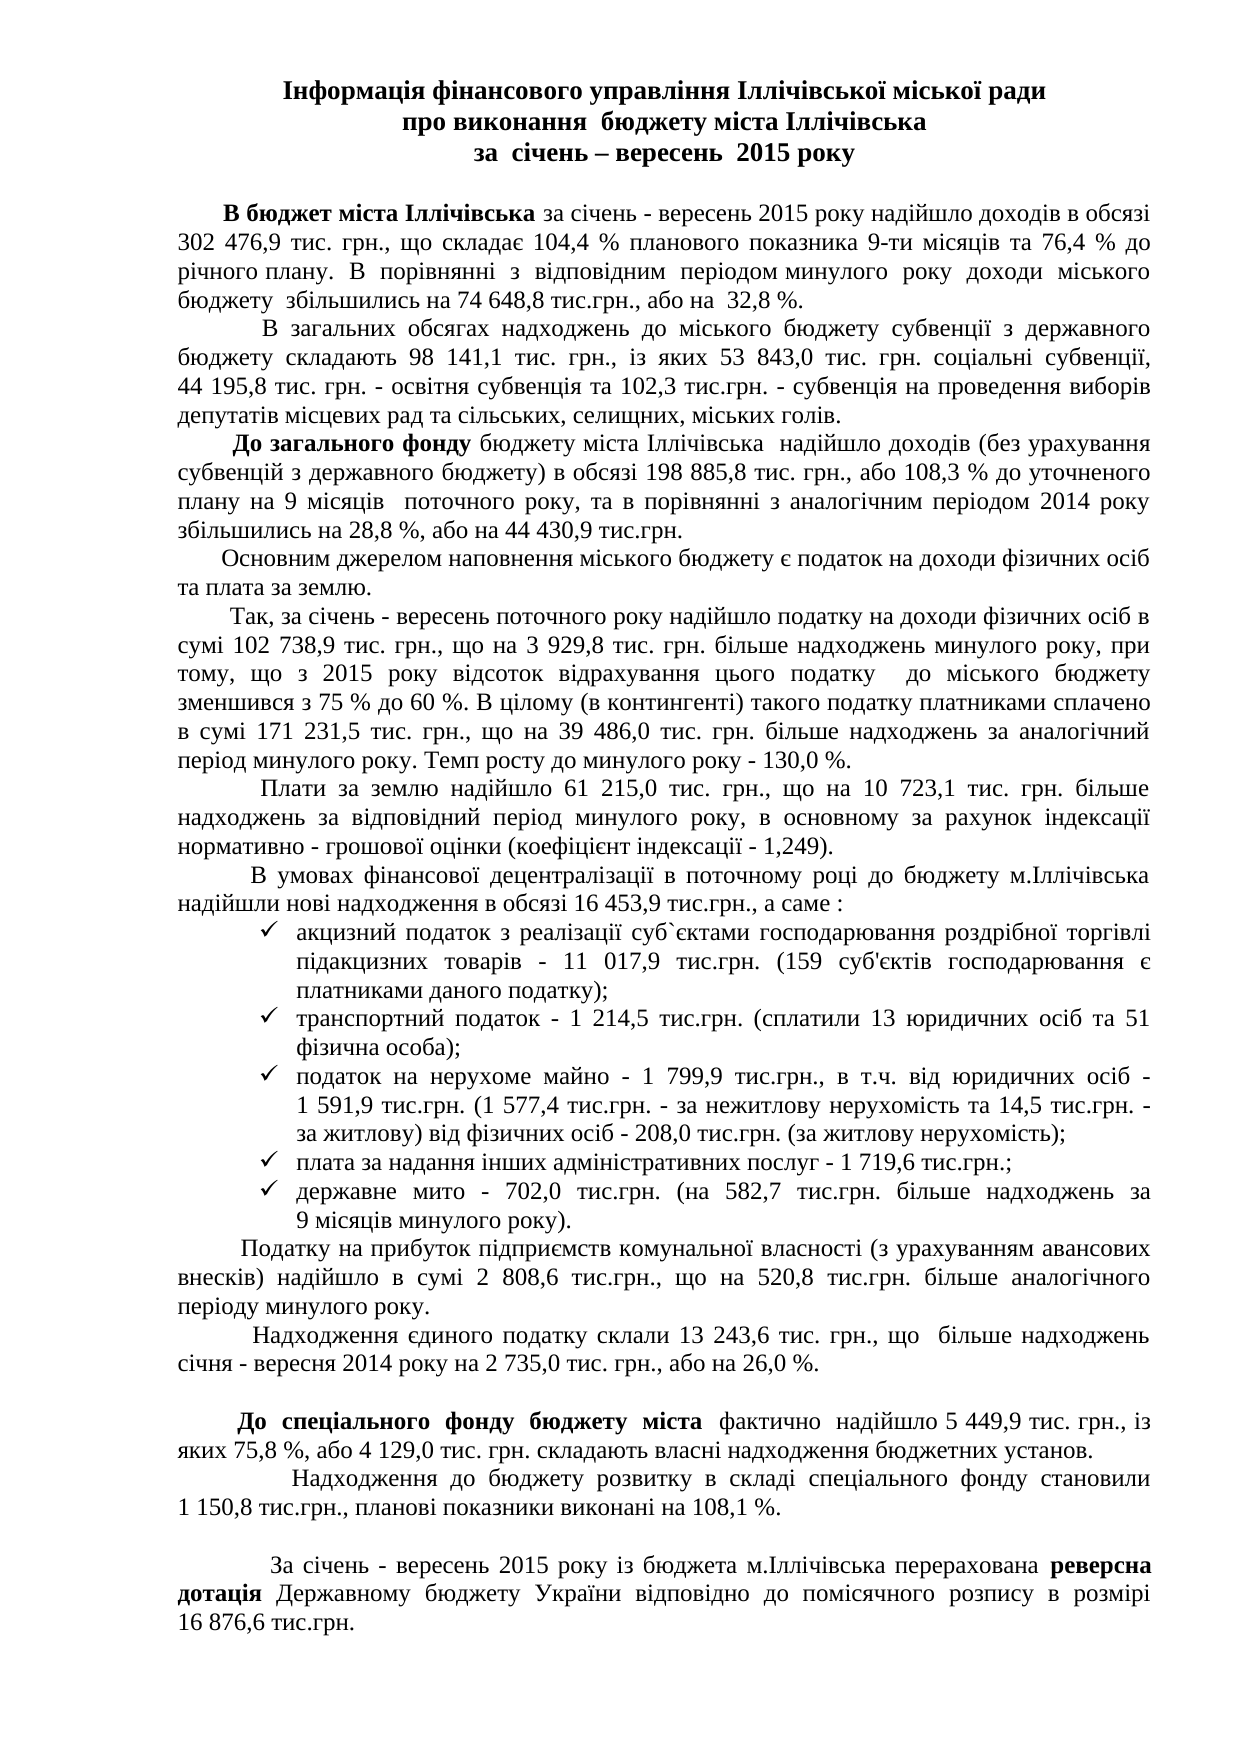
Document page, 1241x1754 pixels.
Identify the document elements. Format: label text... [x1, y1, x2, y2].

text Інформація фінансового управління Іллічівської міської ради [177, 74, 1152, 105]
text До спеціального фонду бюджету міста фактично надійшло 5 449,9 тис. грн., із яких 75,8 %, або 4 129,0 тис. грн. складають власні надходження бюджетних установ. [177, 1406, 1152, 1463]
text За січень - вересень 2015 року із бюджета м.Іллічівська перерахована реверсна дотація Державному бюджету України відповідно до помісячного розпису в розмірі 16 876,6 тис.грн. [177, 1550, 1152, 1636]
text В умовах фінансової децентралізації в поточному році до бюджету м.Іллічівська надійшли нові надходження в обсязі 16 453,9 тис.грн., а саме : [177, 860, 1152, 917]
list плата за надання інших адміністративних послуг - 1 719,6 тис.грн.; [258, 1147, 1152, 1176]
text за січень – вересень 2015 року [177, 136, 1152, 167]
text Податку на прибуток підприємств комунальної власності (з урахуванням авансових внесків) надійшло в сумі 2 808,6 тис.грн., що на 520,8 тис.грн. більше аналогічного періоду минулого року. [177, 1233, 1152, 1320]
text В бюджет міста Іллічівська за січень - вересень 2015 року надійшло доходів в обсязі 302 476,9 тис. грн., що складає 104,4 % планового показника 9-ти місяців та 76,4 % до річного плану. В порівнянні з відповідним періодом минулого року доходи міського бюджету збільшились на 74 648,8 тис.грн., або на 32,8 %. [177, 198, 1152, 313]
text В загальних обсягах надходжень до міського бюджету субвенції з державного бюджету складають 98 141,1 тис. грн., із яких 53 843,0 тис. грн. соціальні субвенції, 44 195,8 тис. грн. - освітня субвенція та 102,3 тис.грн. - субвенція на проведення виборів депутатів місцевих рад та сільських, селищних, міських голів. [177, 313, 1152, 428]
text До загального фонду бюджету міста Іллічівська надійшло доходів (без урахування субвенцій з державного бюджету) в обсязі 198 885,8 тис. грн., або 108,3 % до уточненого плану на 9 місяців поточного року, та в порівнянні з аналогічним періодом 2014 року збільшились на 28,8 %, або на 44 430,9 тис.грн. [177, 428, 1152, 543]
text Плати за землю надійшло 61 215,0 тис. грн., що на 10 723,1 тис. грн. більше надходжень за відповідний період минулого року, в основному за рахунок індексації нормативно - грошової оцінки (коефіцієнт індексації - 1,249). [177, 773, 1152, 860]
list акцизний податок з реалізації суб`єктами господарювання роздрібної торгівлі підакцизних товарів - 11 017,9 тис.грн. (159 суб'єктів господарювання є платниками даного податку); [258, 917, 1152, 1003]
list державне мито - 702,0 тис.грн. (на 582,7 тис.грн. більше надходжень за 9 місяців минулого року). [258, 1176, 1152, 1233]
text Так, за січень - вересень поточного року надійшло податку на доходи фізичних осіб в сумі 102 738,9 тис. грн., що на 3 929,8 тис. грн. більше надходжень минулого року, при тому, що з 2015 року відсоток відрахування цього податку до міського бюджету зменшився з 75 % до 60 %. В цілому (в контингенті) такого податку платниками сплачено в сумі 171 231,5 тис. грн., що на 39 486,0 тис. грн. більше надходжень за аналогічний період минулого року. Темп росту до минулого року - 130,0 %. [177, 601, 1152, 773]
list податок на нерухоме майно - 1 799,9 тис.грн., в т.ч. від юридичних осіб - 1 591,9 тис.грн. (1 577,4 тис.грн. - за нежитлову нерухомість та 14,5 тис.грн. - за житлову) від фізичних осіб - 208,0 тис.грн. (за житлову нерухомість); [258, 1061, 1152, 1147]
text Надходження до бюджету розвитку в складі спеціального фонду становили 1 150,8 тис.грн., планові показники виконані на 108,1 %. [177, 1463, 1152, 1521]
text про виконання бюджету міста Іллічівська [177, 105, 1152, 136]
text Основним джерелом наповнення міського бюджету є податок на доходи фізичних осіб та плата за землю. [177, 543, 1152, 601]
text Надходження єдиного податку склали 13 243,6 тис. грн., що більше надходжень січня - вересня 2014 року на 2 735,0 тис. грн., або на 26,0 %. [177, 1320, 1152, 1377]
list транспортний податок - 1 214,5 тис.грн. (сплатили 13 юридичних осіб та 51 фізична особа); [258, 1003, 1152, 1061]
